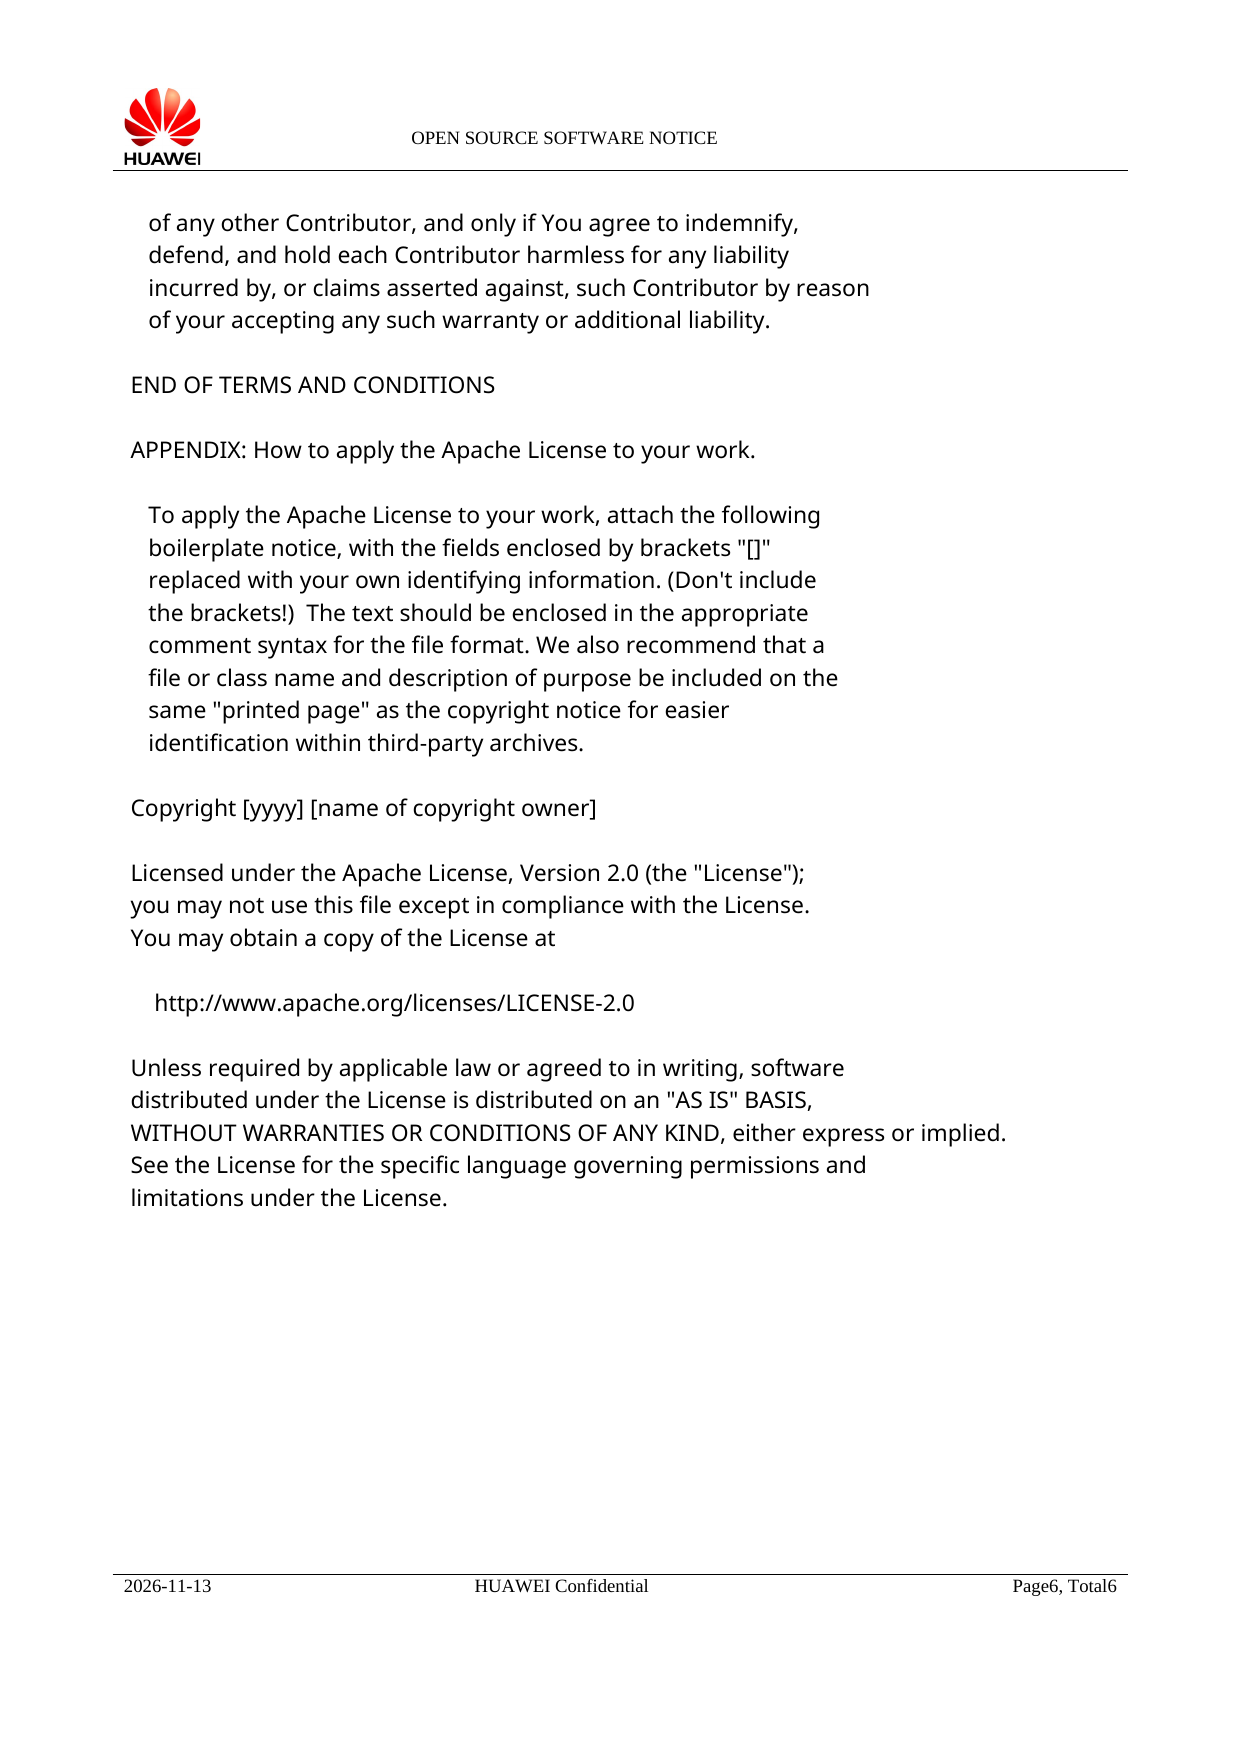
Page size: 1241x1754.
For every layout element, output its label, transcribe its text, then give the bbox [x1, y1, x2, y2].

text file or class name and description of purpose be included on the [112, 661, 1128, 694]
text Copyright [yyyy] [name of copyright owner] [112, 791, 1128, 824]
text the brackets!) The text should be enclosed in the appropriate [112, 596, 1128, 629]
text replaced with your own identifying information. (Don't include [112, 564, 1128, 596]
text defend, and hold each Contributor harmless for any liability [112, 239, 1128, 271]
text See the License for the specific language governing permissions and [112, 1149, 1128, 1181]
text incurred by, or claims asserted against, such Contributor by reason [112, 271, 1128, 304]
text APPENDIX: How to apply the Apache License to your work. [112, 434, 1128, 466]
text END OF TERMS AND CONDITIONS [112, 369, 1128, 401]
text limitations under the License. [112, 1181, 1128, 1214]
text To apply the Apache License to your work, attach the following [112, 499, 1128, 531]
picture [124, 88, 201, 165]
text Unless required by applicable law or agreed to in writing, software [112, 1051, 1128, 1084]
text of your accepting any such warranty or additional liability. [112, 304, 1128, 336]
text distributed under the License is distributed on an "AS IS" BASIS, [112, 1084, 1128, 1116]
text Licensed under the Apache License, Version 2.0 (the "License"); [112, 856, 1128, 889]
text You may obtain a copy of the License at [112, 921, 1128, 954]
text comment syntax for the file format. We also recommend that a [112, 629, 1128, 661]
text of any other Contributor, and only if You agree to indemnify, [112, 206, 1128, 239]
text http://www.apache.org/licenses/LICENSE-2.0 [112, 986, 1128, 1019]
text you may not use this file except in compliance with the License. [112, 889, 1128, 921]
text same "printed page" as the copyright notice for easier [112, 694, 1128, 726]
text WITHOUT WARRANTIES OR CONDITIONS OF ANY KIND, either express or implied. [112, 1116, 1128, 1149]
text boilerplate notice, with the fields enclosed by brackets "[]" [112, 531, 1128, 564]
text identification within third-party archives. [112, 726, 1128, 759]
